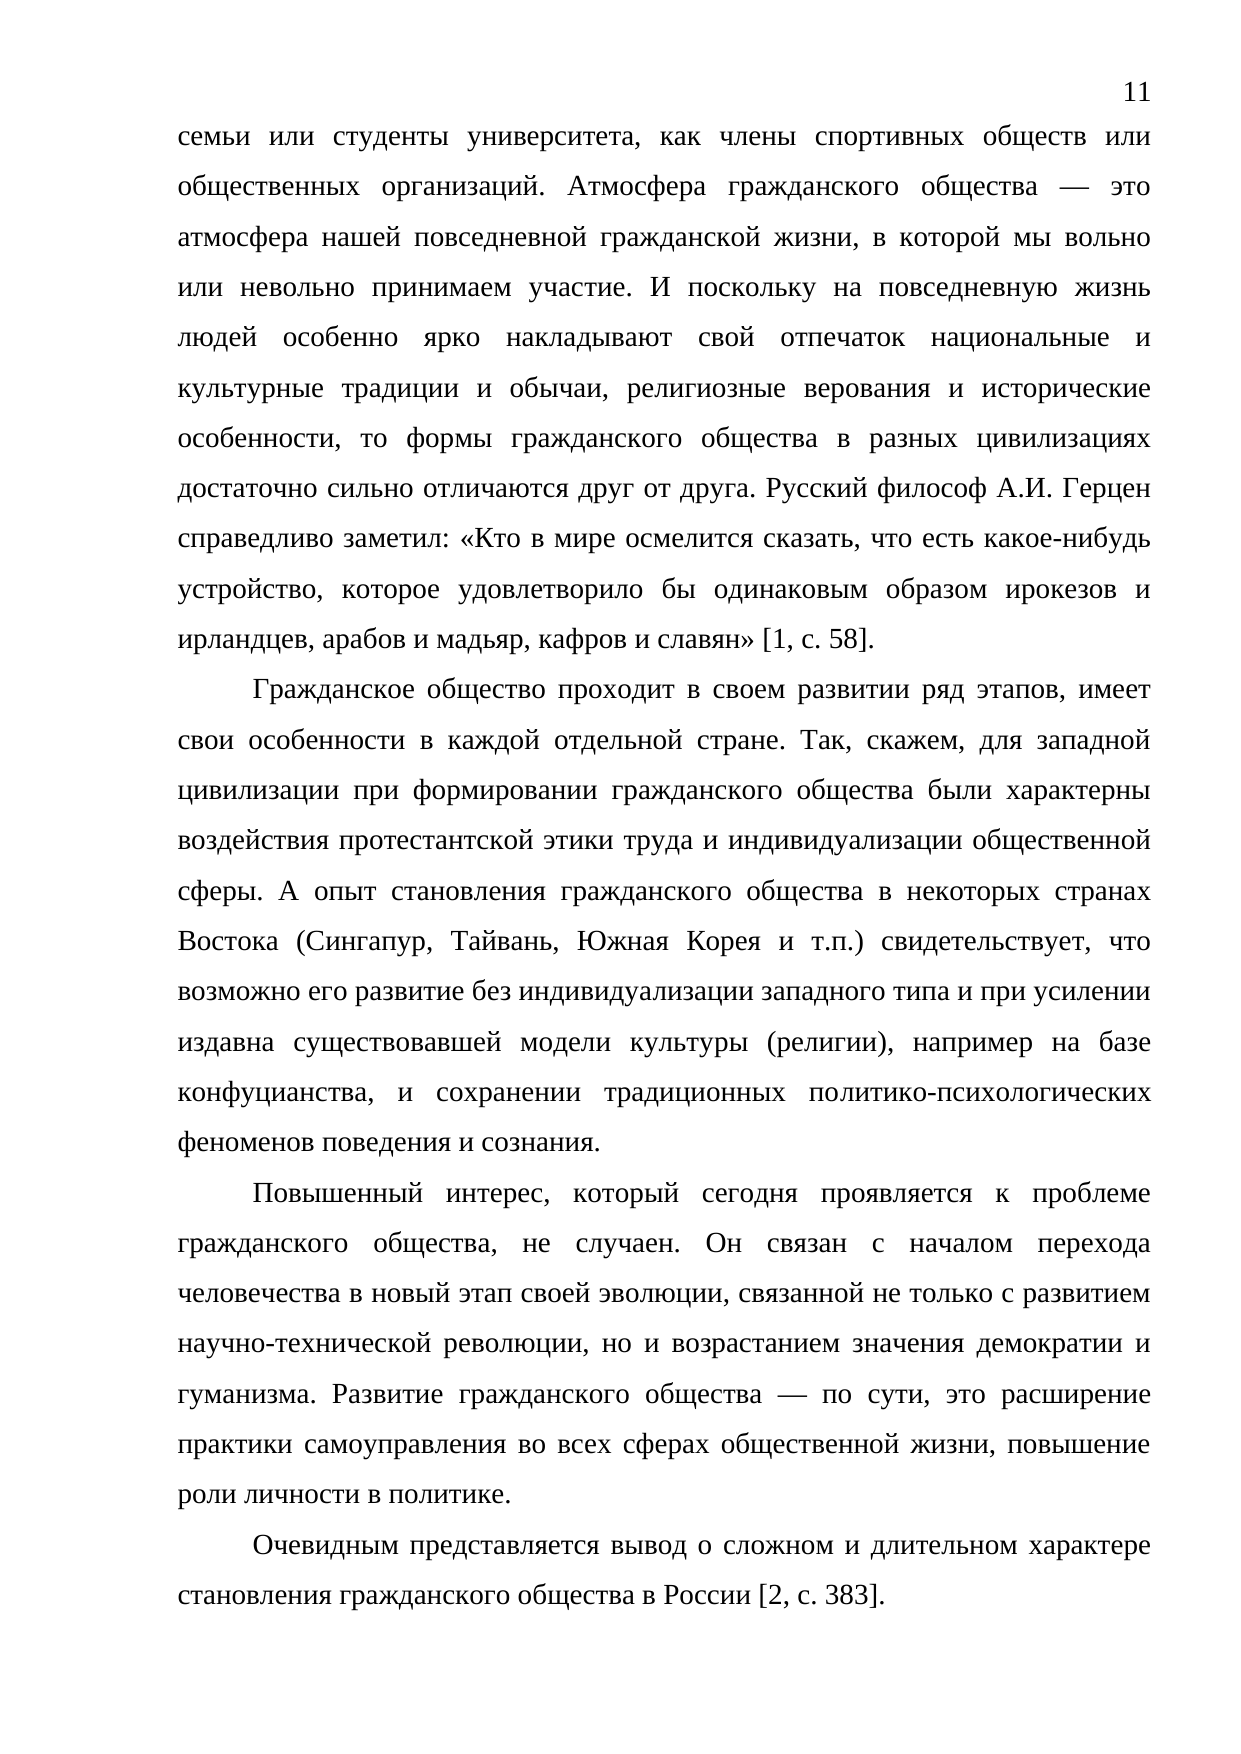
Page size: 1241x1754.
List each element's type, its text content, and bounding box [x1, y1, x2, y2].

text Очевидным представляется вывод о сложном и длительном характере становления гражданского общества в России [2, с. 383]. [177, 1527, 1152, 1611]
text Повышенный интерес, который сегодня проявляется к проблеме гражданского общества, не случаен. Он связан с началом перехода человечества в новый этап своей эволюции, связанной не только с развитием научно-технической революции, но и возрастанием значения демократии и гуманизма. Развитие гражданского общества — по сути, это расширение практики самоуправления во всех сферах общественной жизни, повышение роли личности в политике. [177, 1175, 1152, 1510]
text Гражданское общество проходит в своем развитии ряд этапов, имеет свои особенности в каждой отдельной стране. Так, скажем, для западной цивилизации при формировании гражданского общества были характерны воздействия протестантской этики труда и индивидуализации общественной сферы. А опыт становления гражданского общества в некоторых странах Востока (Сингапур, Тайвань, Южная Корея и т.п.) свидетельствует, что возможно его развитие без индивидуализации западного типа и при усилении издавна существовавшей модели культуры (религии), например на базе конфуцианства, и сохранении традиционных политико-психологических феноменов поведения и сознания. [177, 672, 1152, 1158]
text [177, 118, 1152, 655]
